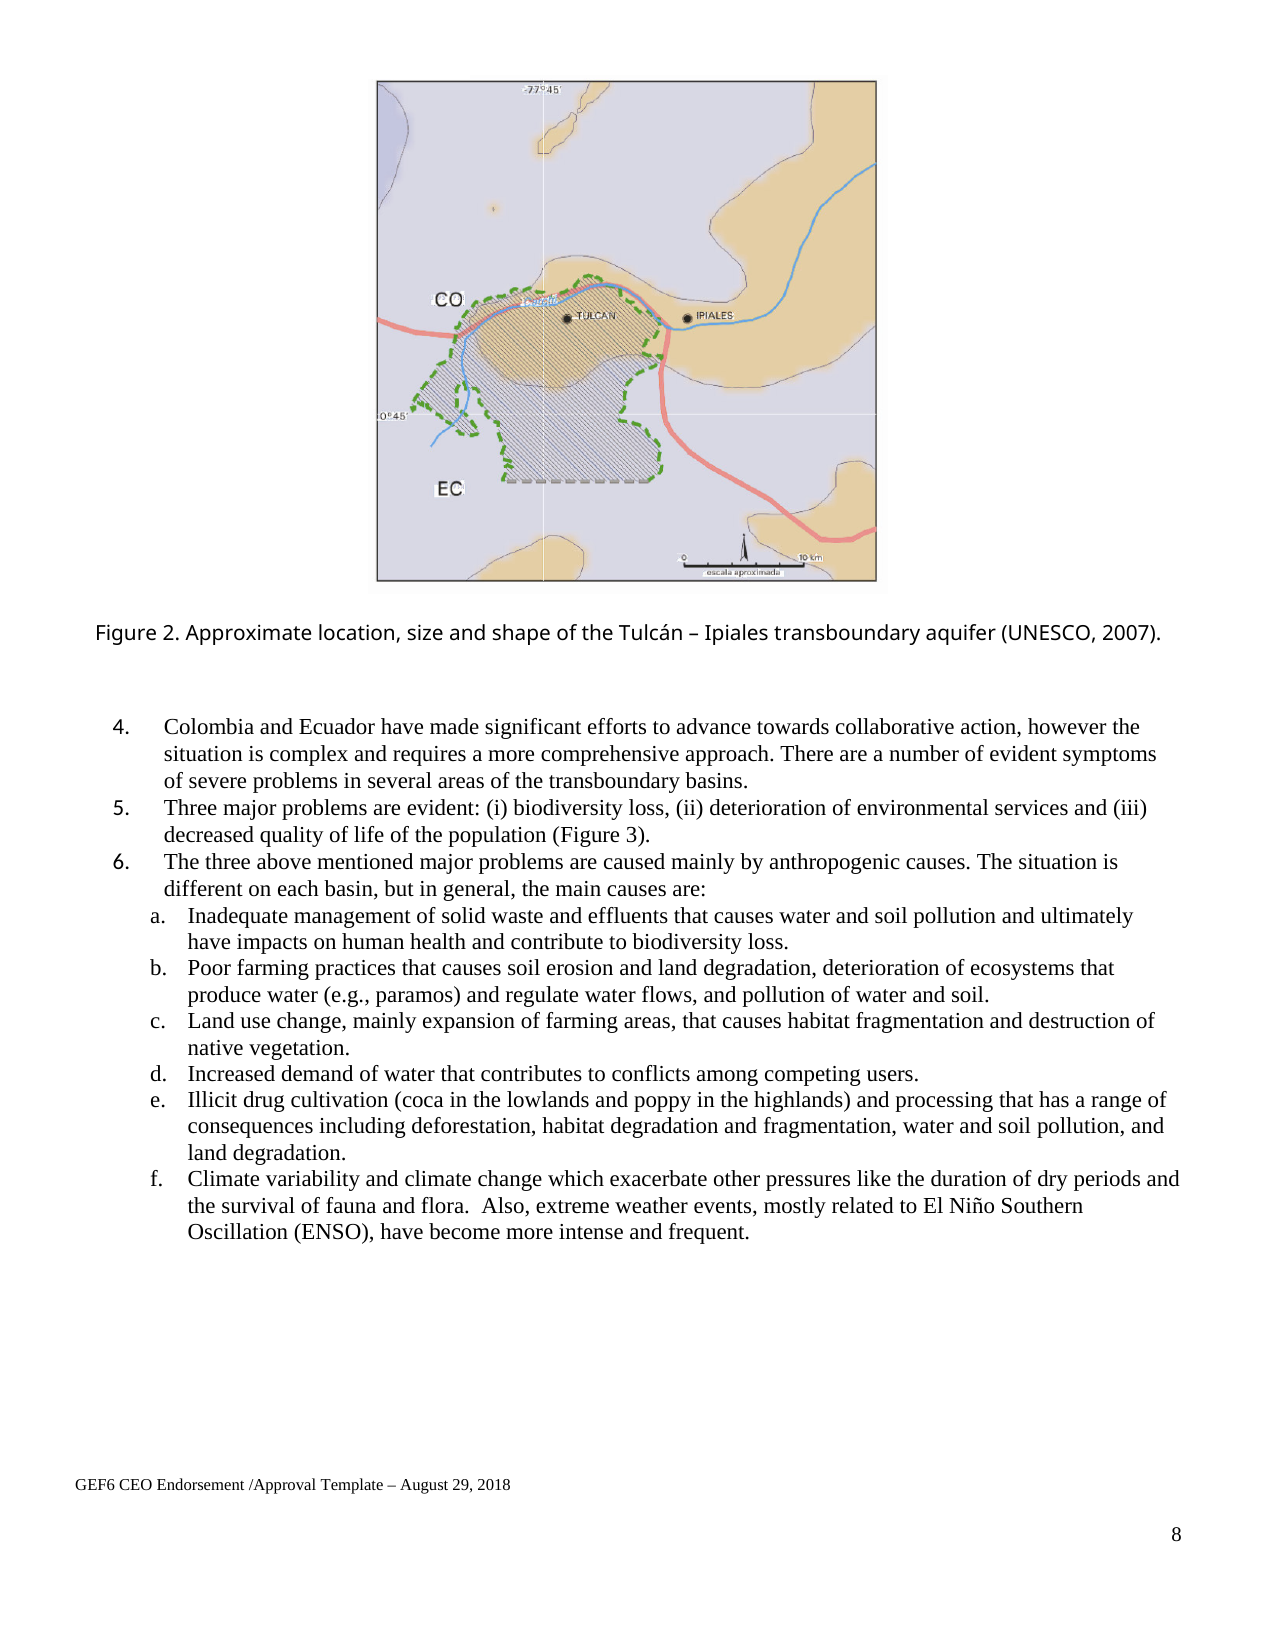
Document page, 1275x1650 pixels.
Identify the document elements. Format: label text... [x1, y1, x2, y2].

list Poor farming practices that causes soil erosion and land degradation, deterioration of ecosystems that produce water (e.g., paramos) and regulate water flows, and pollution of water and soil. [150, 954, 1181, 1007]
list Inadequate management of solid waste and effluents that causes water and soil pollution and ultimately have impacts on human health and contribute to biodiversity loss. [150, 902, 1181, 954]
list Illicit drug cultivation (coca in the lowlands and poppy in the highlands) and processing that has a range of consequences including deforestation, habitat degradation and fragmentation, water and soil pollution, and land degradation. [150, 1086, 1181, 1165]
picture [368, 75, 889, 594]
list Colombia and Ecuador have made significant efforts to advance towards collaborative action, however the situation is complex and requires a more comprehensive approach. There are a number of evident symptoms of severe problems in several areas of the transboundary basins. [112, 712, 1181, 793]
list Increased demand of water that contributes to conflicts among competing users. [150, 1060, 1181, 1086]
list Climate variability and climate change which exacerbate other pressures like the duration of dry periods and the survival of fauna and flora. Also, extreme weather events, mostly related to El Niño Southern Oscillation (ENSO), have become more intense and frequent. [150, 1165, 1181, 1244]
text Figure 2. Approximate location, size and shape of the Tulcán – Ipiales transboundary aquifer (UNESCO, 2007). [75, 618, 1181, 647]
list Land use change, mainly expansion of farming areas, that causes habitat fragmentation and destruction of native vegetation. [150, 1007, 1181, 1060]
list The three above mentioned major problems are caused mainly by anthropogenic causes. The situation is different on each basin, but in general, the main causes are: [112, 847, 1181, 902]
